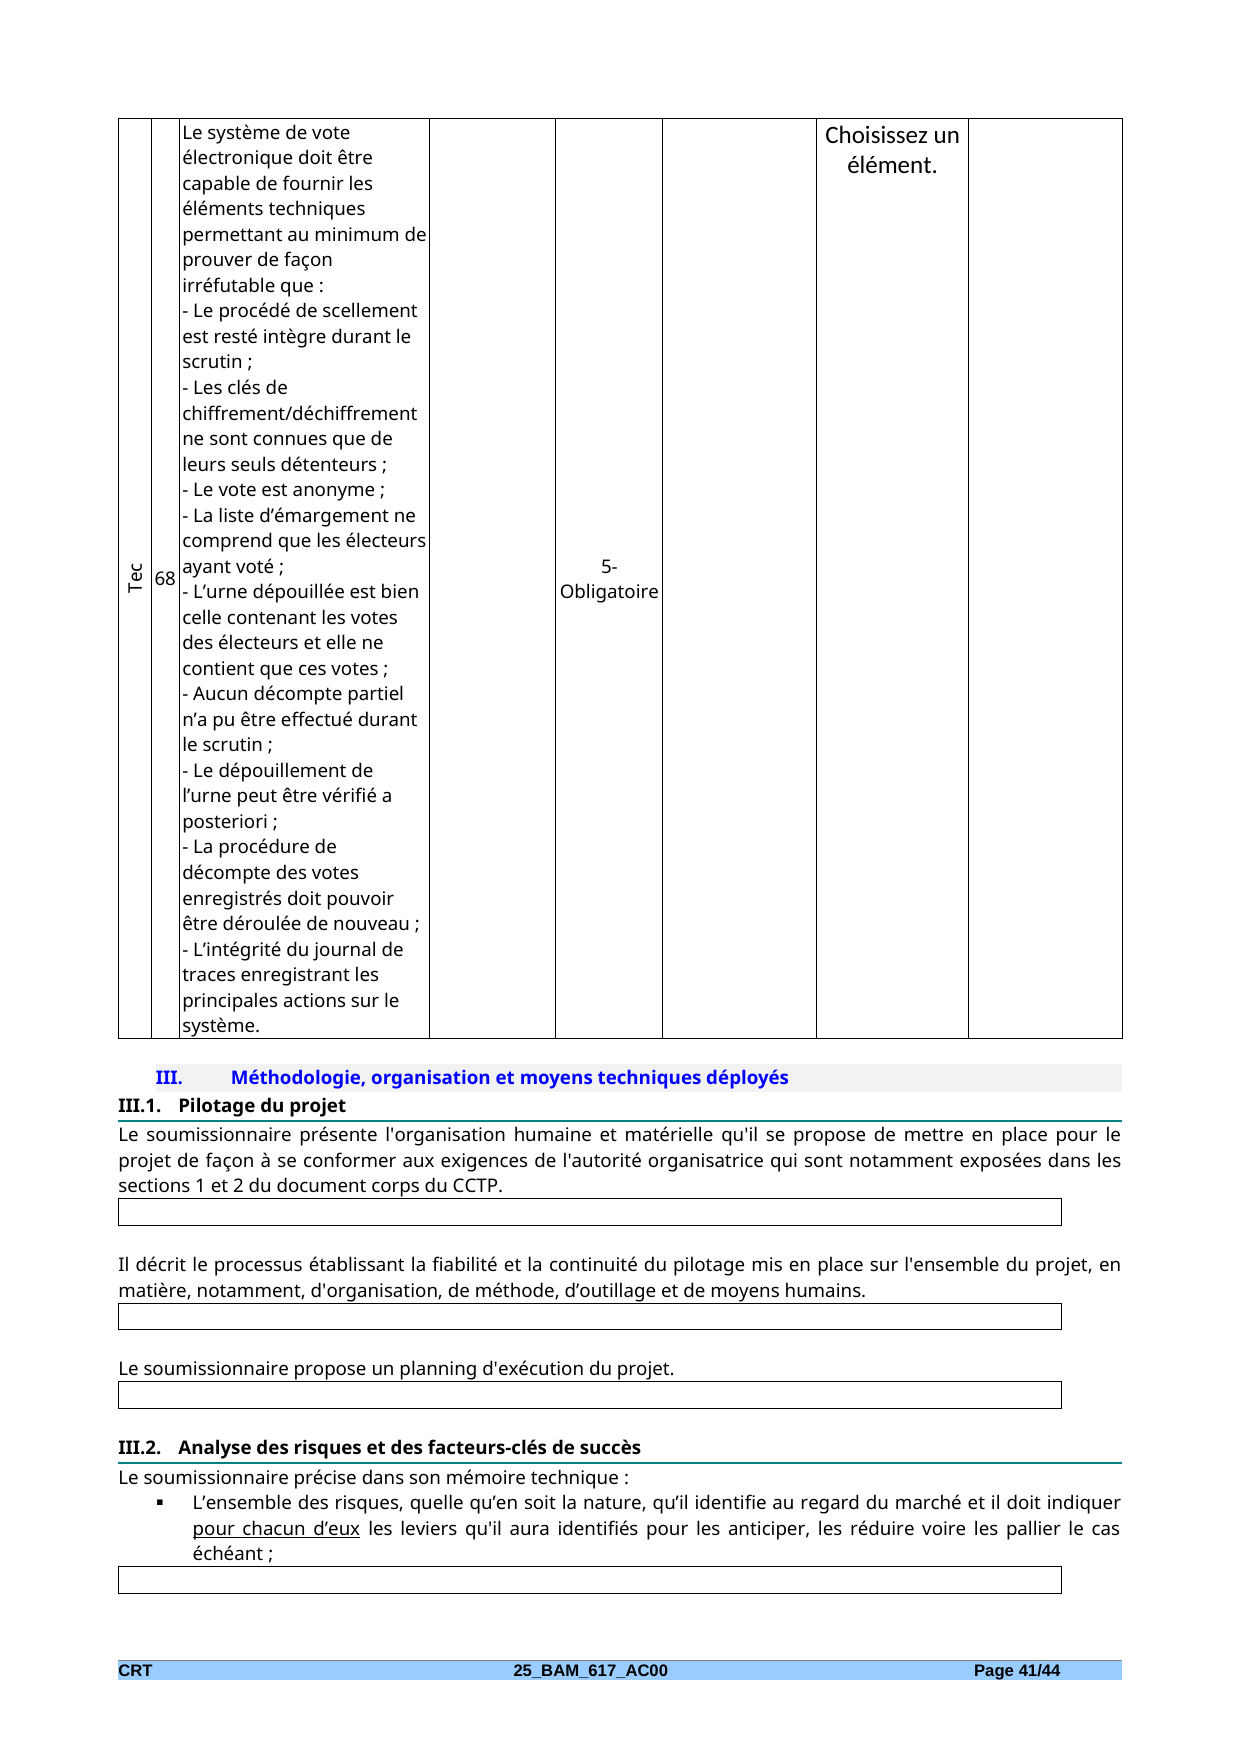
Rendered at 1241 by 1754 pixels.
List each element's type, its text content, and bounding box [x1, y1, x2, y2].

table_cell 5- Obligatoire [556, 119, 662, 1038]
table_cell Tec [119, 119, 151, 1038]
list L’ensemble des risques, quelle qu’en soit la nature, qu’il identifie au regard du marché et il doit indiquer pour chacun d’eux les leviers qu'il aura identifiés pour les anticiper, les réduire voire les pallier le cas échéant ; [155, 1489, 1122, 1566]
text Le soumissionnaire présente l'organisation humaine et matérielle qu'il se propose de mettre en place pour le projet de façon à se conformer aux exigences de l'autorité organisatrice qui sont notamment exposées dans les sections 1 et 2 du document corps du CCTP. [118, 1122, 1122, 1198]
subtitle III.1. Pilotage du projet [118, 1092, 1122, 1120]
table_cell 68 [152, 119, 179, 1038]
table_header [119, 1199, 1061, 1225]
table_cell [969, 119, 1122, 1038]
table_header [119, 1304, 1061, 1329]
table_header [119, 1567, 1061, 1593]
table_cell Le système de vote électronique doit être capable de fournir les éléments techniques permettant au minimum de prouver de façon irréfutable que : - Le procédé de scellement est resté intègre durant le scrutin ; - Les clés de chiffrement/déchiffrement ne sont connues que de leurs seuls détenteurs ; - Le vote est anonyme ; - La liste d’émargement ne comprend que les électeurs ayant voté ; - L’urne dépouillée est bien celle contenant les votes des électeurs et elle ne contient que ces votes ; - Aucun décompte partiel n’a pu être effectué durant le scrutin ; - Le dépouillement de l’urne peut être vérifié a posteriori ; - La procédure de décompte des votes enregistrés doit pouvoir être déroulée de nouveau ; - L’intégrité du journal de traces enregistrant les principales actions sur le système. [180, 119, 429, 1038]
table_header [119, 1382, 1061, 1408]
table_cell [430, 119, 555, 1038]
subtitle Méthodologie, organisation et moyens techniques déployés [156, 1064, 1122, 1092]
table_cell [663, 119, 816, 1038]
subtitle III.2. Analyse des risques et des facteurs-clés de succès [118, 1434, 1122, 1462]
text Le soumissionnaire propose un planning d'exécution du projet. [118, 1356, 1122, 1381]
text Le soumissionnaire précise dans son mémoire technique : [118, 1464, 1122, 1489]
text Il décrit le processus établissant la fiabilité et la continuité du pilotage mis en place sur l'ensemble du projet, en matière, notamment, d'organisation, de méthode, d’outillage et de moyens humains. [118, 1251, 1122, 1302]
